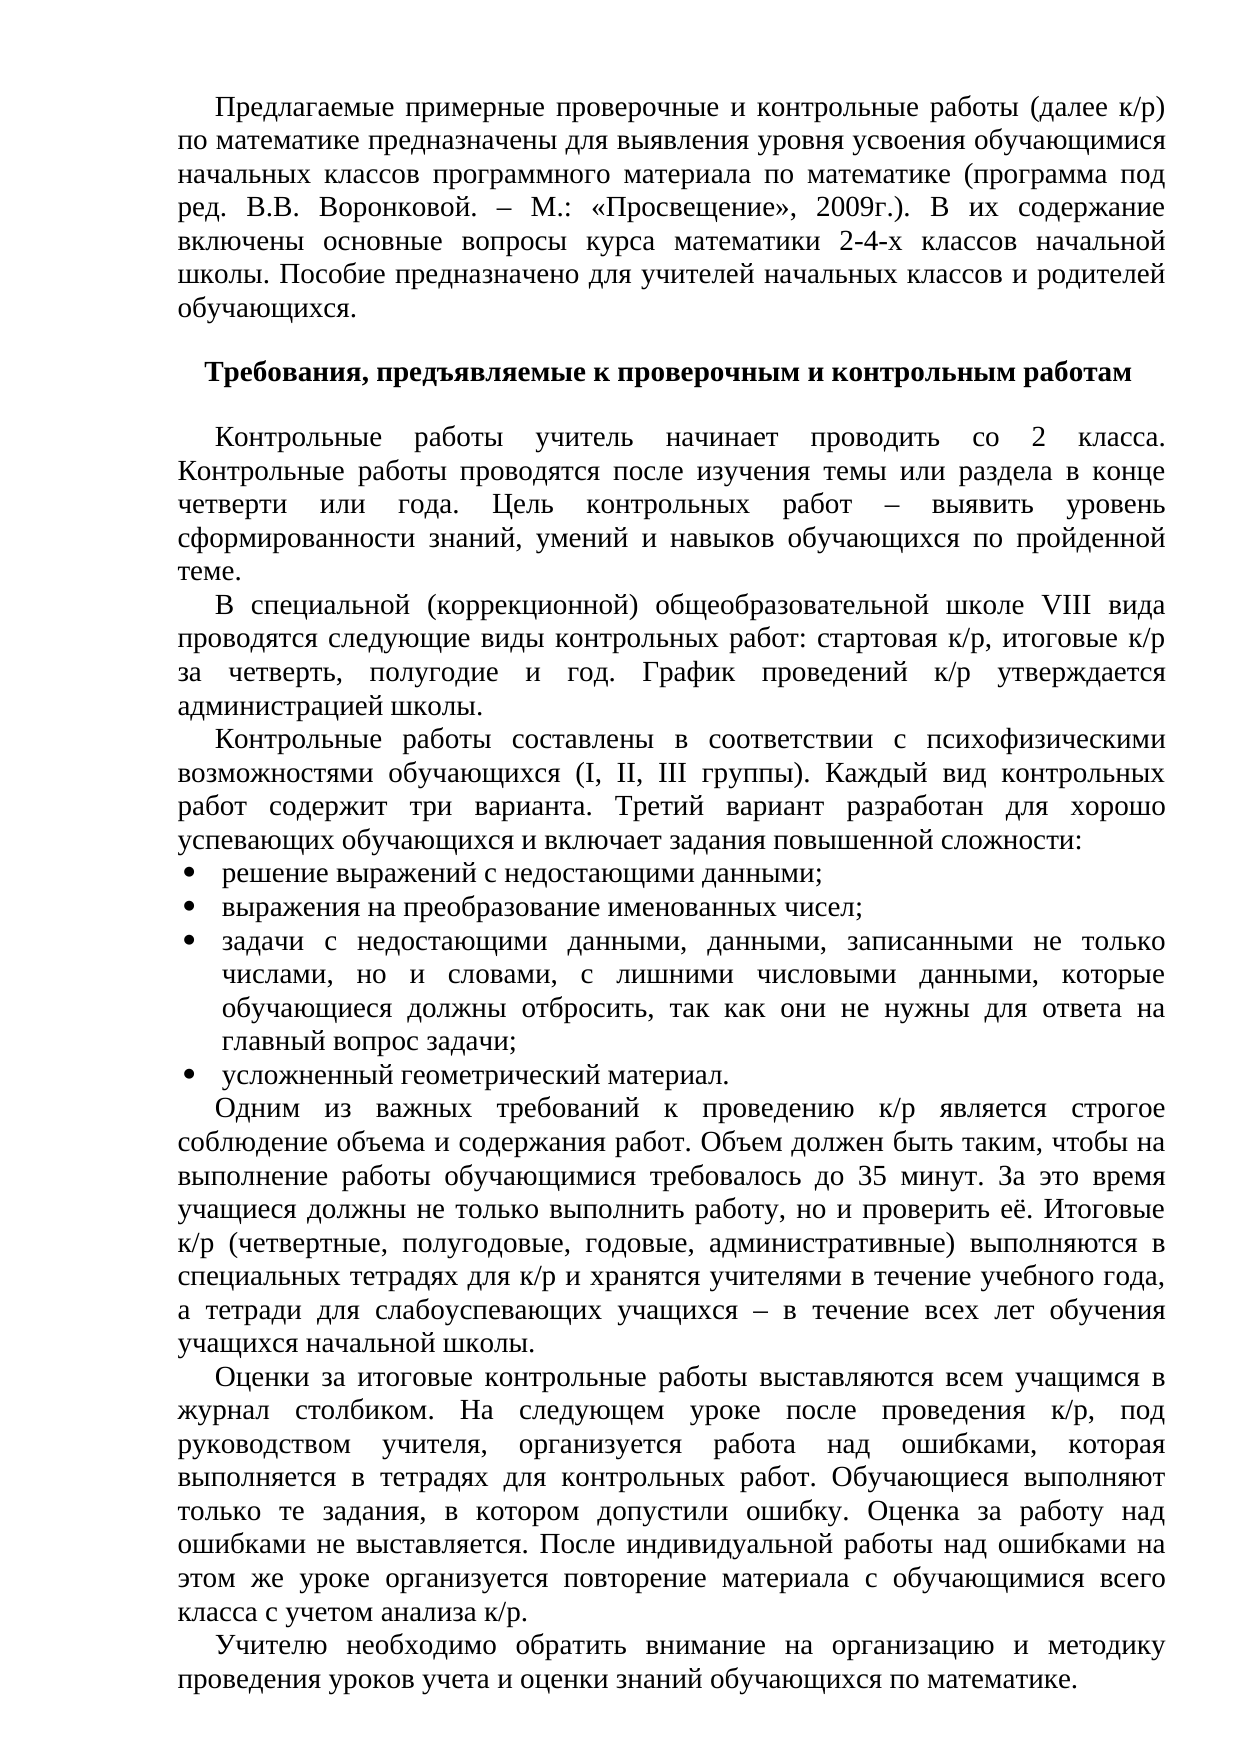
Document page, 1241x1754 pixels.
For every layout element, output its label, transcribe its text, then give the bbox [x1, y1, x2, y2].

list усложненный геометрический материал. [184, 1057, 1167, 1091]
text Учителю необходимо обратить внимание на организацию и методику проведения уроков учета и оценки знаний обучающихся по математике. [177, 1627, 1167, 1694]
list решение выражений с недостающими данными; [184, 855, 1167, 889]
list выражения на преобразование именованных чисел; [184, 889, 1167, 923]
list задачи с недостающими данными, данными, записанными не только числами, но и словами, с лишними числовыми данными, которые обучающиеся должны отбросить, так как они не нужны для ответа на главный вопрос задачи; [184, 923, 1167, 1057]
text Контрольные работы учитель начинает проводить со 2 класса. Контрольные работы проводятся после изучения темы или раздела в конце четверти или года. Цель контрольных работ – выявить уровень сформированности знаний, умений и навыков обучающихся по пройденной теме. [177, 419, 1167, 587]
text Предлагаемые примерные проверочные и контрольные работы (далее к/р) по математике предназначены для выявления уровня усвоения обучающимися начальных классов программного материала по математике (программа под ред. В.В. Воронковой. – М.: «Просвещение», 2009г.). В их содержание включены основные вопросы курса математики 2-4-х классов начальной школы. Пособие предназначено для учителей начальных классов и родителей обучающихся. [177, 89, 1167, 323]
text Одним из важных требований к проведению к/р является строгое соблюдение объема и содержания работ. Объем должен быть таким, чтобы на выполнение работы обучающимися требовалось до 35 минут. За это время учащиеся должны не только выполнить работу, но и проверить её. Итоговые к/р (четвертные, полугодовые, годовые, административные) выполняются в специальных тетрадях для к/р и хранятся учителями в течение учебного года, а тетради для слабоуспевающих учащихся – в течение всех лет обучения учащихся начальной школы. [177, 1091, 1167, 1359]
text Требования, предъявляемые к проверочным и контрольным работам [133, 354, 1167, 388]
text В специальной (коррекционной) общеобразовательной школе VIII вида проводятся следующие виды контрольных работ: стартовая к/р, итоговые к/р за четверть, полугодие и год. График проведений к/р утверждается администрацией школы. [177, 587, 1167, 721]
text Контрольные работы составлены в соответствии с психофизическими возможностями обучающихся (I, II, III группы). Каждый вид контрольных работ содержит три варианта. Третий вариант разработан для хорошо успевающих обучающихся и включает задания повышенной сложности: [177, 721, 1167, 855]
text Оценки за итоговые контрольные работы выставляются всем учащимся в журнал столбиком. На следующем уроке после проведения к/р, под руководством учителя, организуется работа над ошибками, которая выполняется в тетрадях для контрольных работ. Обучающиеся выполняют только те задания, в котором допустили ошибку. Оценка за работу над ошибками не выставляется. После индивидуальной работы над ошибками на этом же уроке организуется повторение материала с обучающимися всего класса с учетом анализа к/р. [177, 1359, 1167, 1627]
